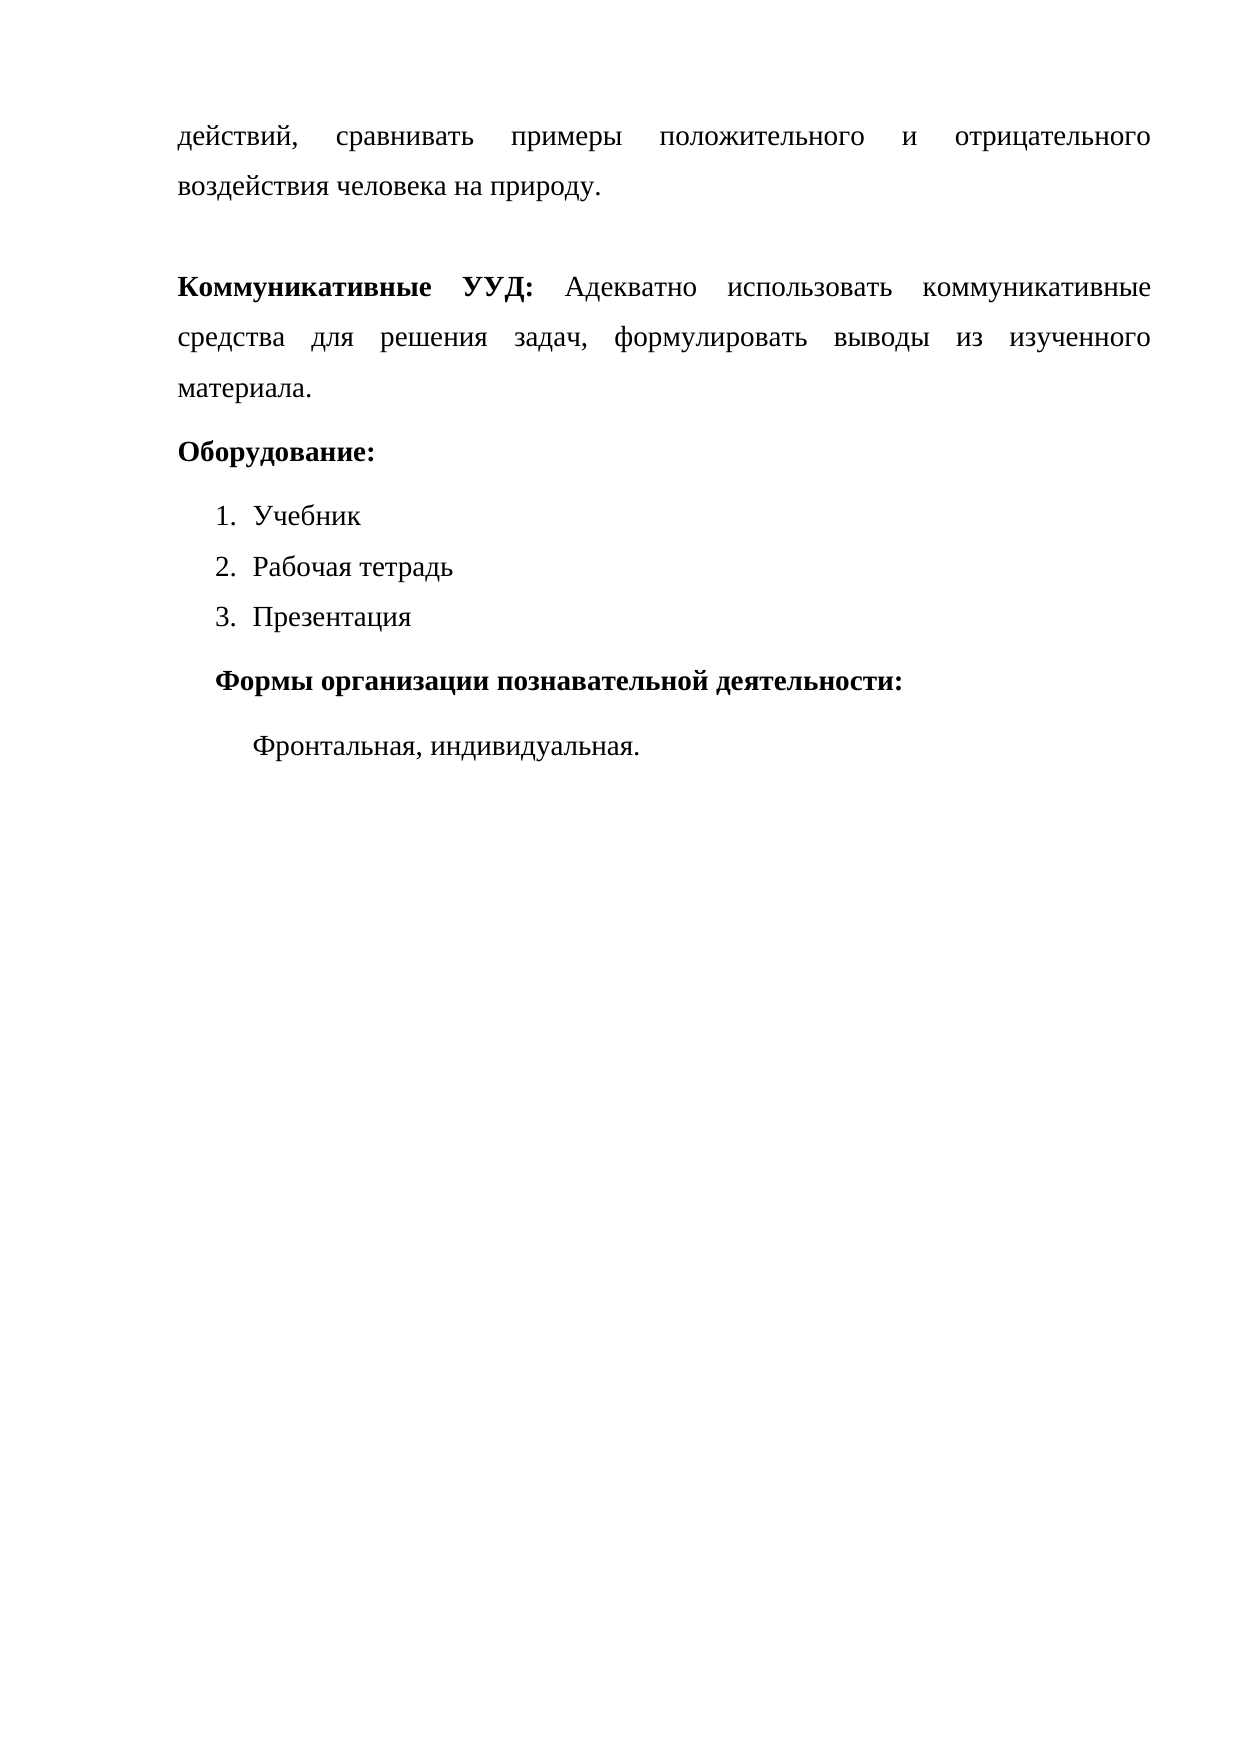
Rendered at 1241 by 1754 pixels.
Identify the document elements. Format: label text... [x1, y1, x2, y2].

text Коммуникативные УУД: Адекватно использовать коммуникативные средства для решения задач, формулировать выводы из изученного материала. [177, 269, 1152, 403]
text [177, 118, 1152, 202]
list Учебник [215, 498, 1152, 532]
list Презентация [215, 599, 1152, 633]
text Оборудование: [177, 434, 1152, 468]
list Рабочая тетрадь [215, 549, 1152, 582]
text Фронтальная, индивидуальная. [252, 728, 1152, 761]
text Формы организации познавательной деятельности: [215, 663, 1152, 697]
